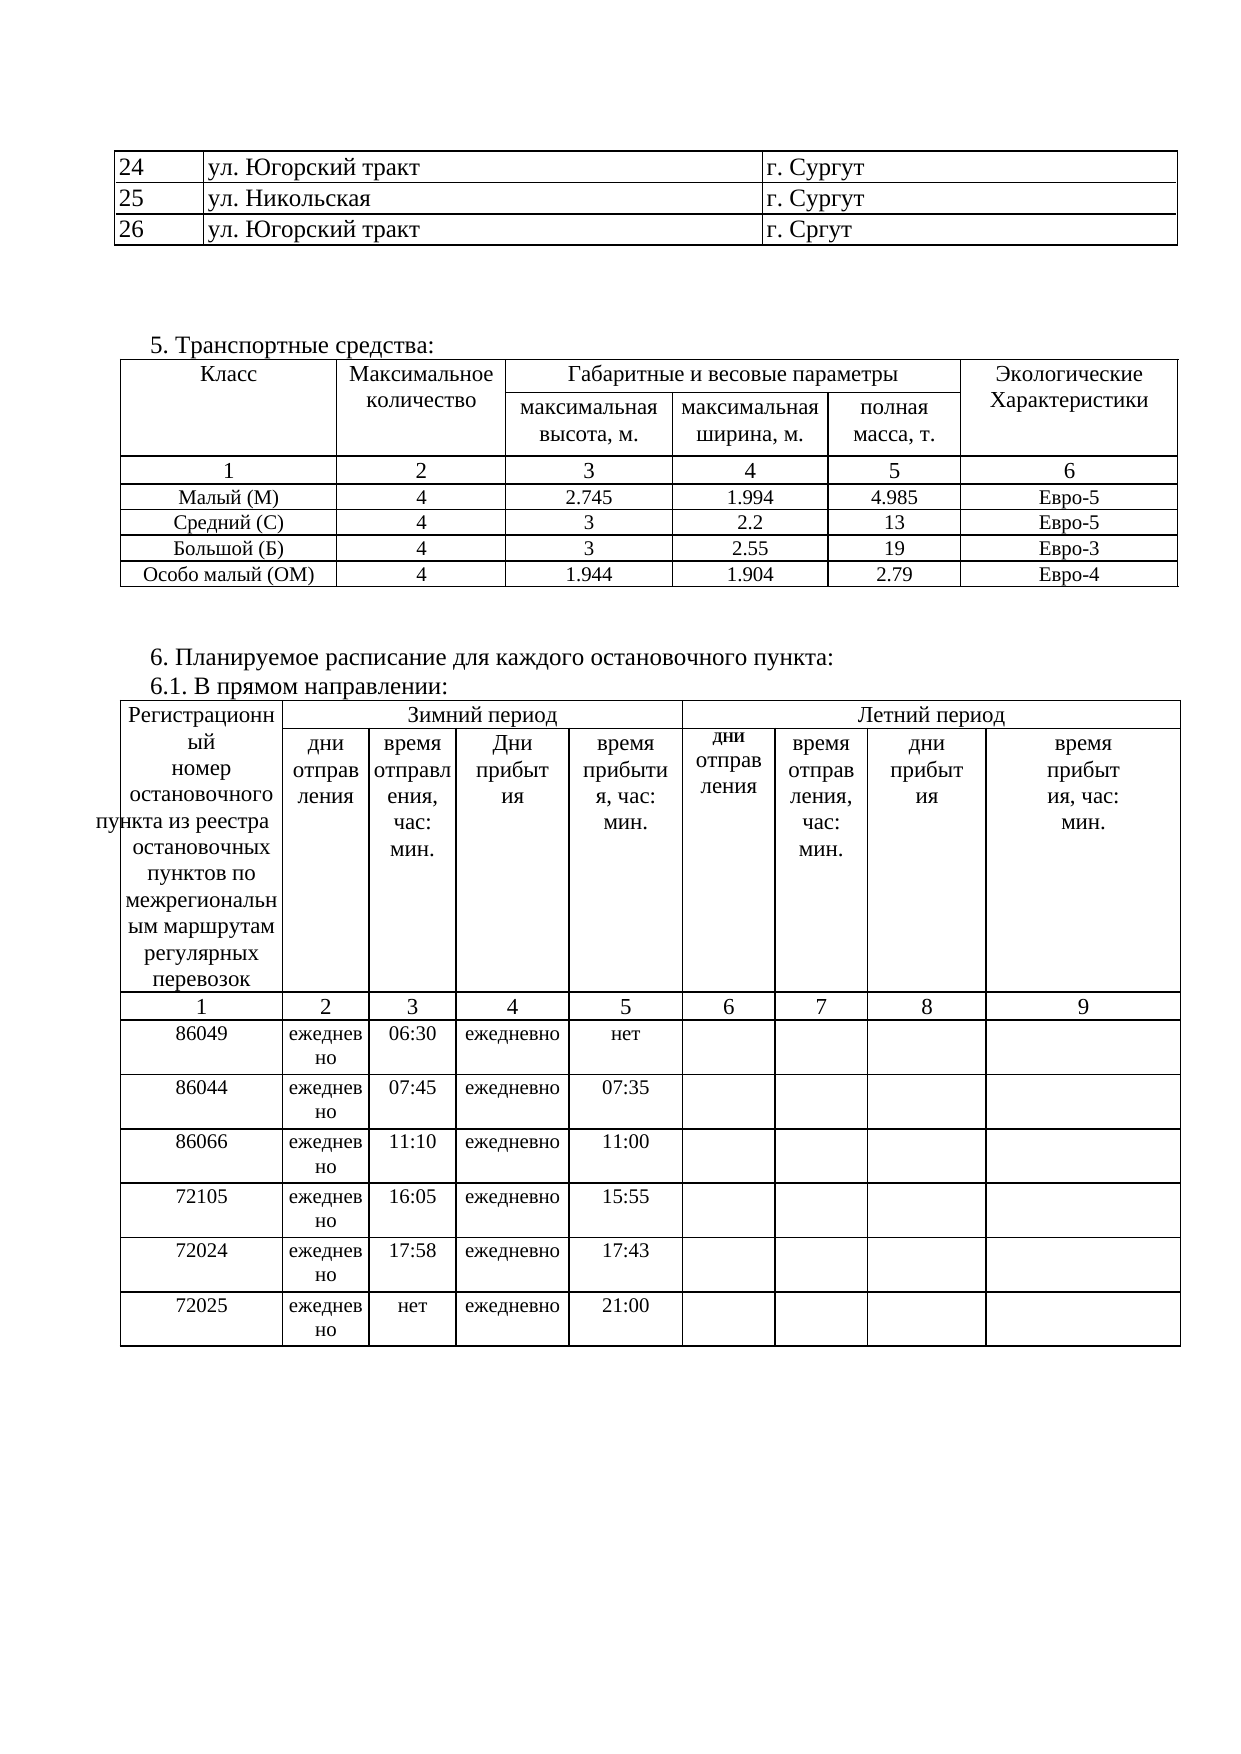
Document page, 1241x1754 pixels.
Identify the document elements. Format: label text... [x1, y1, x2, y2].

table_cell 3 [370, 993, 455, 1019]
text 5. Транспортные средства: [150, 330, 1090, 358]
table_cell 07:35 [570, 1075, 682, 1128]
table_cell 4 [337, 510, 505, 534]
table_cell ежедневно [283, 1075, 368, 1128]
table_cell 26 [115, 214, 203, 244]
table_cell ежедневно [283, 1130, 368, 1182]
table_cell 9 [987, 993, 1180, 1019]
table_cell нет [570, 1021, 682, 1073]
table_cell 2 [337, 457, 505, 483]
table_cell 3 [506, 457, 672, 483]
table_cell 1.944 [506, 562, 672, 586]
table_cell [987, 1021, 1180, 1073]
table_cell [868, 1130, 985, 1182]
table_cell дни прибыт ия [868, 729, 985, 991]
table_cell 5 [570, 993, 682, 1019]
table_cell 19 [829, 536, 960, 560]
table_cell Дни прибыт ия [457, 729, 568, 991]
table_cell [776, 1238, 867, 1291]
table_cell [776, 1293, 867, 1345]
table_cell 3 [506, 510, 672, 534]
table_cell ежедневно [457, 1075, 568, 1128]
table_header Класс [121, 360, 336, 455]
table_cell Средний (С) [121, 510, 336, 534]
table_cell 4.985 [829, 485, 960, 509]
table_cell 4 [673, 457, 827, 483]
table_header Летний период [683, 701, 1180, 728]
table_cell Евро-4 [961, 562, 1177, 586]
table_cell [987, 1238, 1180, 1291]
table_cell 4 [337, 485, 505, 509]
table_cell [868, 1238, 985, 1291]
table_cell ежедневно [457, 1021, 568, 1073]
table_cell Особо малый (ОМ) [121, 562, 336, 586]
table_cell 25 [115, 183, 203, 213]
table_cell [776, 1184, 867, 1237]
table_cell ул. Югорский тракт [204, 215, 762, 244]
table_header Зимний период [283, 701, 682, 728]
table_cell полная масса, т. [829, 393, 960, 455]
table_cell 4 [337, 536, 505, 560]
table_cell время отправ ления, час: мин. [776, 729, 867, 991]
table_header Регистрационный номер остановочного пункта из реестра остановочных пунктов по межрегиональным маршрутам регулярных перевозок [121, 701, 282, 991]
table_cell 7 [776, 993, 867, 1019]
table_cell 1.904 [673, 562, 827, 586]
table_cell [776, 1075, 867, 1128]
table_cell ежедневно [283, 1021, 368, 1073]
table_cell 2.79 [829, 562, 960, 586]
table_cell максимальная высота, м. [506, 393, 672, 455]
table_cell ежедневно [457, 1184, 568, 1237]
table_cell 21:00 [570, 1293, 682, 1345]
table_cell 2 [283, 993, 368, 1019]
table_cell [868, 1293, 985, 1345]
table_cell 2.2 [673, 510, 827, 534]
table_cell 1 [121, 457, 336, 483]
table_cell ежедневно [457, 1238, 568, 1291]
table_cell 86066 [121, 1130, 282, 1182]
table_cell 07:45 [370, 1075, 455, 1128]
table_cell г. Сургут [763, 181, 1177, 213]
table_cell 24 [115, 152, 203, 181]
table_cell [987, 1184, 1180, 1237]
table_cell 72105 [121, 1184, 282, 1237]
table_cell [776, 1021, 867, 1073]
table_cell 72024 [121, 1238, 282, 1291]
table_cell [987, 1075, 1180, 1128]
table_cell ул. Никольская [204, 183, 762, 213]
table_cell 3 [506, 536, 672, 560]
table_cell [776, 1130, 867, 1182]
table_cell Евро-5 [961, 510, 1177, 534]
table_cell г. Сргут [763, 213, 1177, 244]
table_cell максимальная ширина, м. [673, 393, 827, 455]
table_cell 1 [121, 993, 282, 1019]
table_cell ежедневно [457, 1293, 568, 1345]
table_cell [683, 1184, 774, 1237]
table_cell [868, 1184, 985, 1237]
table_cell [683, 1130, 774, 1182]
table_cell 6 [961, 457, 1177, 483]
table_cell нет [370, 1293, 455, 1345]
table_cell г. Сургут [763, 152, 1177, 181]
table_cell дни отправ ления [283, 729, 368, 991]
table_cell [987, 1293, 1180, 1345]
text 6.1. В прямом направлении: [150, 671, 1090, 700]
table_cell время прибыти я, час: мин. [570, 729, 682, 991]
table_cell ежедневно [283, 1184, 368, 1237]
table_cell Большой (Б) [121, 536, 336, 560]
table_cell 11:00 [570, 1130, 682, 1182]
table_cell ул. Югорский тракт [204, 152, 762, 181]
table_cell 6 [683, 993, 774, 1019]
table_cell время прибыт ия, час: мин. [987, 729, 1180, 991]
table_cell [683, 1021, 774, 1073]
table_header Экологические Характеристики [961, 360, 1177, 455]
table_cell 4 [457, 993, 568, 1019]
table_cell Евро-3 [961, 536, 1177, 560]
table_cell [683, 1238, 774, 1291]
table_cell [868, 1075, 985, 1128]
table_cell [683, 1075, 774, 1128]
table_cell 15:55 [570, 1184, 682, 1237]
table_cell 17:43 [570, 1238, 682, 1291]
table_cell время отправл ения, час: мин. [370, 729, 455, 991]
table_cell 86044 [121, 1075, 282, 1128]
table_cell 5 [829, 457, 960, 483]
table_cell 13 [829, 510, 960, 534]
table_cell 86049 [121, 1021, 282, 1073]
table_cell [987, 1130, 1180, 1182]
table_cell 06:30 [370, 1021, 455, 1073]
table_header Габаритные и весовые параметры [506, 360, 960, 392]
table_cell 8 [868, 993, 985, 1019]
table_cell 16:05 [370, 1184, 455, 1237]
table_cell 4 [337, 562, 505, 586]
table_cell ежедневно [457, 1130, 568, 1182]
table_cell Евро-5 [961, 485, 1177, 509]
table_cell 11:10 [370, 1130, 455, 1182]
table_cell Малый (М) [121, 485, 336, 509]
table_cell 2.745 [506, 485, 672, 509]
table_cell 17:58 [370, 1238, 455, 1291]
table_cell 1.994 [673, 485, 827, 509]
table_cell ежедневно [283, 1238, 368, 1291]
table_cell 72025 [121, 1293, 282, 1345]
table_cell ДНИ отправ ления [683, 729, 774, 991]
text 6. Планируемое расписание для каждого остановочного пункта: [150, 642, 1090, 671]
table_cell 2.55 [673, 536, 827, 560]
table_cell ежедневно [283, 1293, 368, 1345]
table_cell [868, 1021, 985, 1073]
table_header Максимальное количество [337, 360, 505, 455]
table_cell [683, 1293, 774, 1345]
